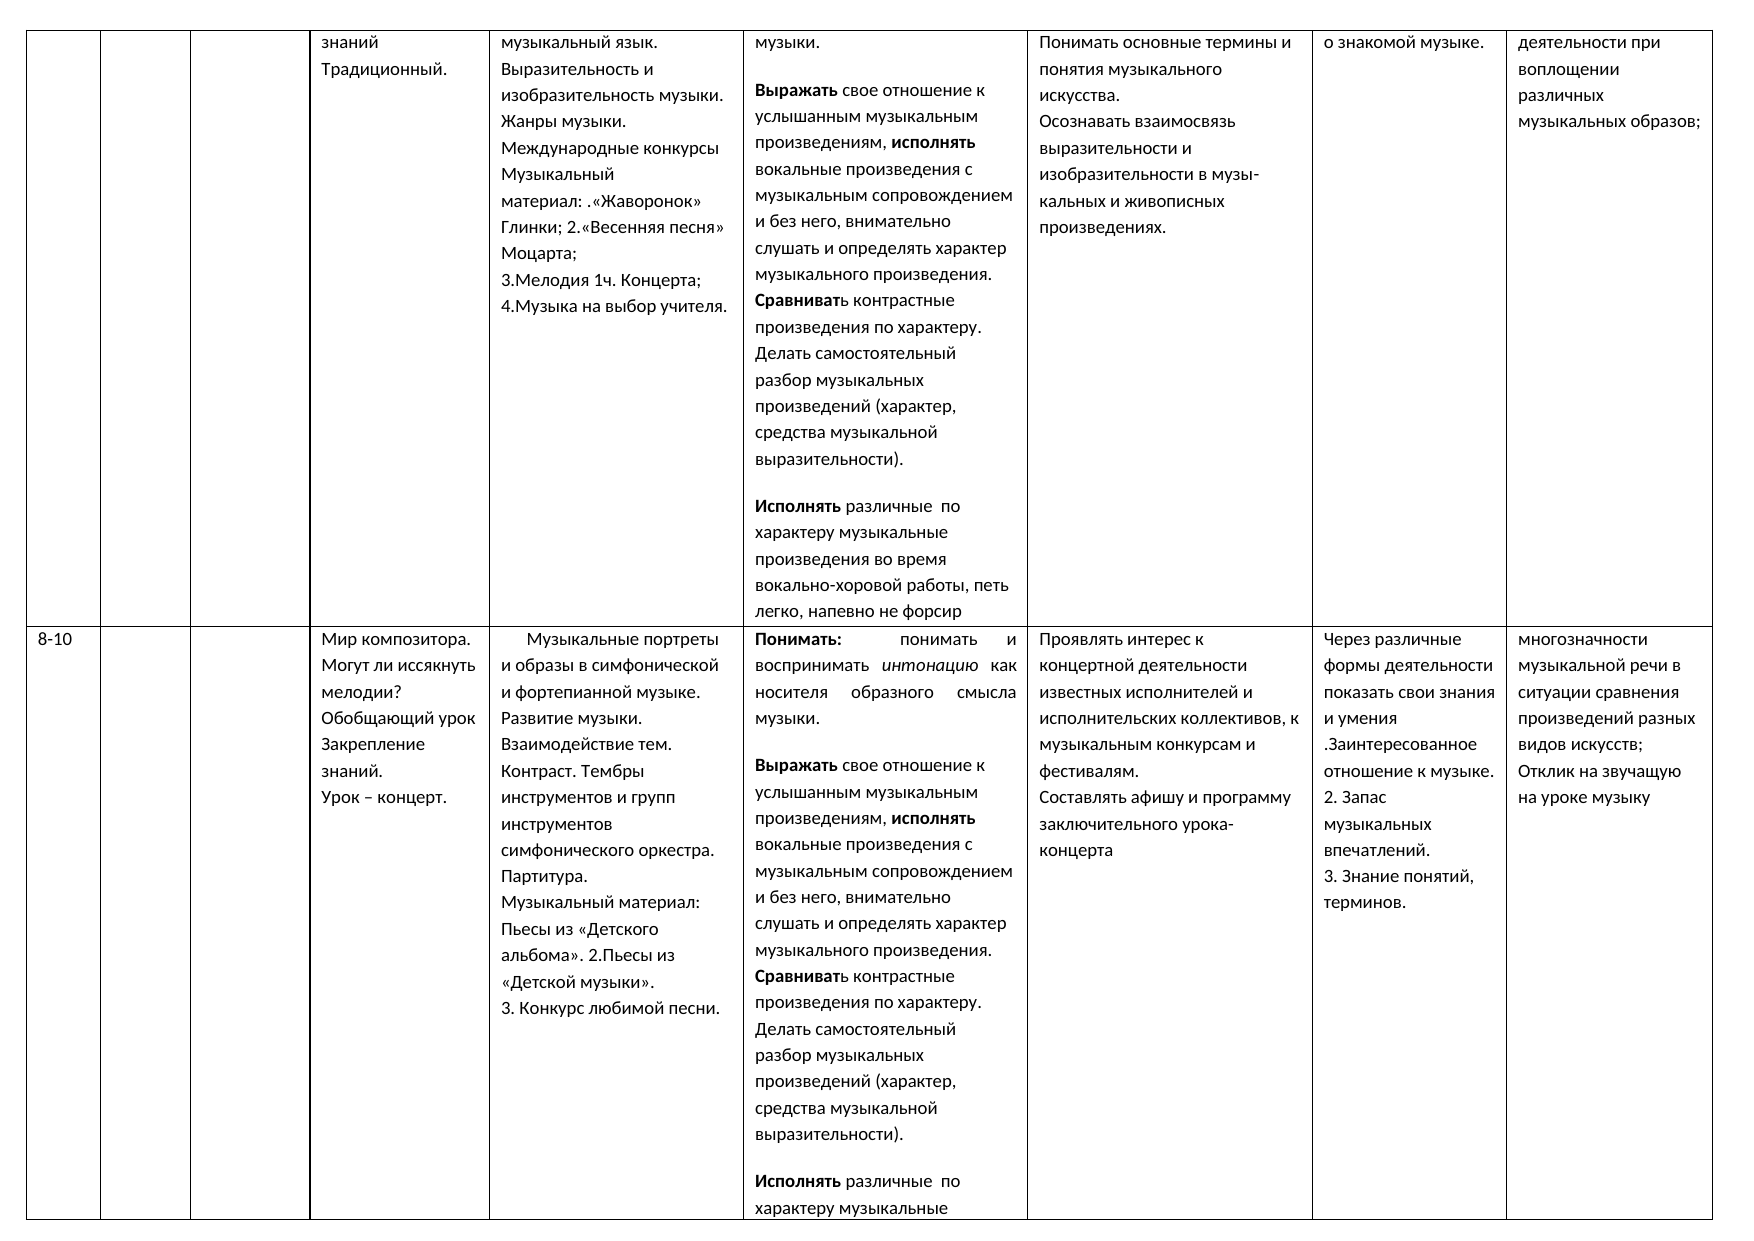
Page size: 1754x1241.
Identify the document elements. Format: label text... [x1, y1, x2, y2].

table_cell 8-10 [27, 627, 100, 1219]
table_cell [311, 31, 489, 626]
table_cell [1313, 627, 1506, 1219]
table_cell [191, 627, 309, 1219]
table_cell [1507, 627, 1712, 1219]
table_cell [490, 627, 743, 1219]
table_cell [311, 627, 489, 1219]
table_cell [1313, 31, 1506, 626]
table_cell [1028, 31, 1312, 626]
table_cell 7 [27, 31, 100, 626]
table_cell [1028, 627, 1312, 1219]
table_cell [744, 627, 1027, 1219]
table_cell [744, 31, 1027, 626]
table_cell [1507, 31, 1712, 626]
table_cell [101, 31, 190, 626]
table_cell [191, 31, 309, 626]
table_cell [490, 31, 743, 626]
table_cell [101, 627, 190, 1219]
